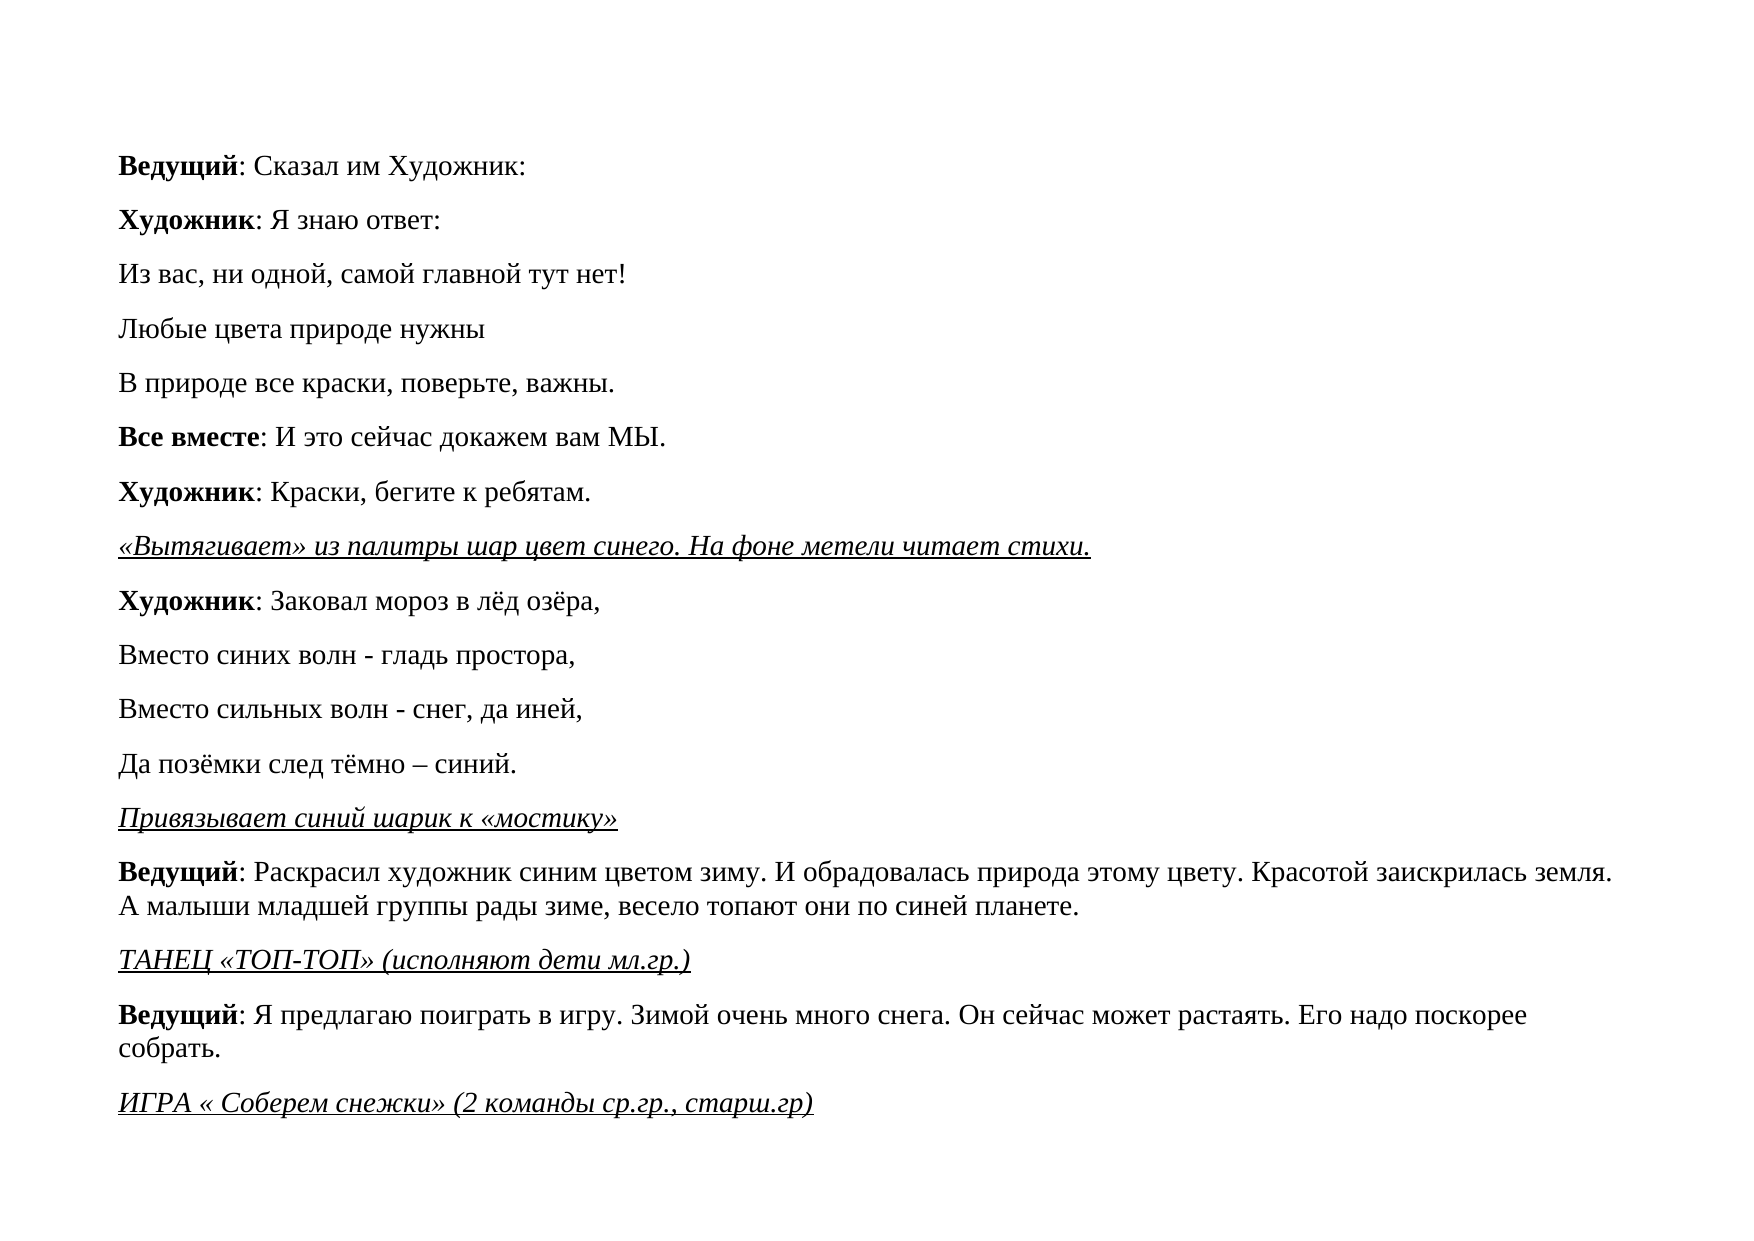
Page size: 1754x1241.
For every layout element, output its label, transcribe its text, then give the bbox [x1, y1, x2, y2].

text ИГРА « Соберем снежки» (2 команды ср.гр., старш.гр) [118, 1085, 1636, 1118]
text Привязывает синий шарик к «мостику» [118, 800, 1636, 834]
text Художник: Я знаю ответ: [118, 202, 1636, 236]
text Из вас, ни одной, самой главной тут нет! [118, 256, 1636, 290]
text Художник: Краски, бегите к ребятам. [118, 474, 1636, 507]
text В природе все краски, поверьте, важны. [118, 365, 1636, 399]
text Художник: Заковал мороз в лёд озёра, [118, 583, 1636, 616]
text Ведущий: Раскрасил художник синим цветом зиму. И обрадовалась природа этому цвету. Красотой заискрилась земля. А малыши младшей группы рады зиме, весело топают они по синей планете. [118, 854, 1636, 922]
text ТАНЕЦ «ТОП-ТОП» (исполняют дети мл.гр.) [118, 942, 1636, 976]
text «Вытягивает» из палитры шар цвет синего. На фоне метели читает стихи. [118, 528, 1636, 562]
text Вместо синих волн - гладь простора, [118, 637, 1636, 671]
text Все вместе: И это сейчас докажем вам МЫ. [118, 419, 1636, 453]
text Ведущий: Сказал им Художник: [118, 148, 1636, 181]
text Любые цвета природе нужны [118, 311, 1636, 344]
text Да позёмки след тёмно – синий. [118, 746, 1636, 779]
text Ведущий: Я предлагаю поиграть в игру. Зимой очень много снега. Он сейчас может растаять. Его надо поскорее собрать. [118, 997, 1636, 1064]
text Вместо сильных волн - снег, да иней, [118, 691, 1636, 725]
